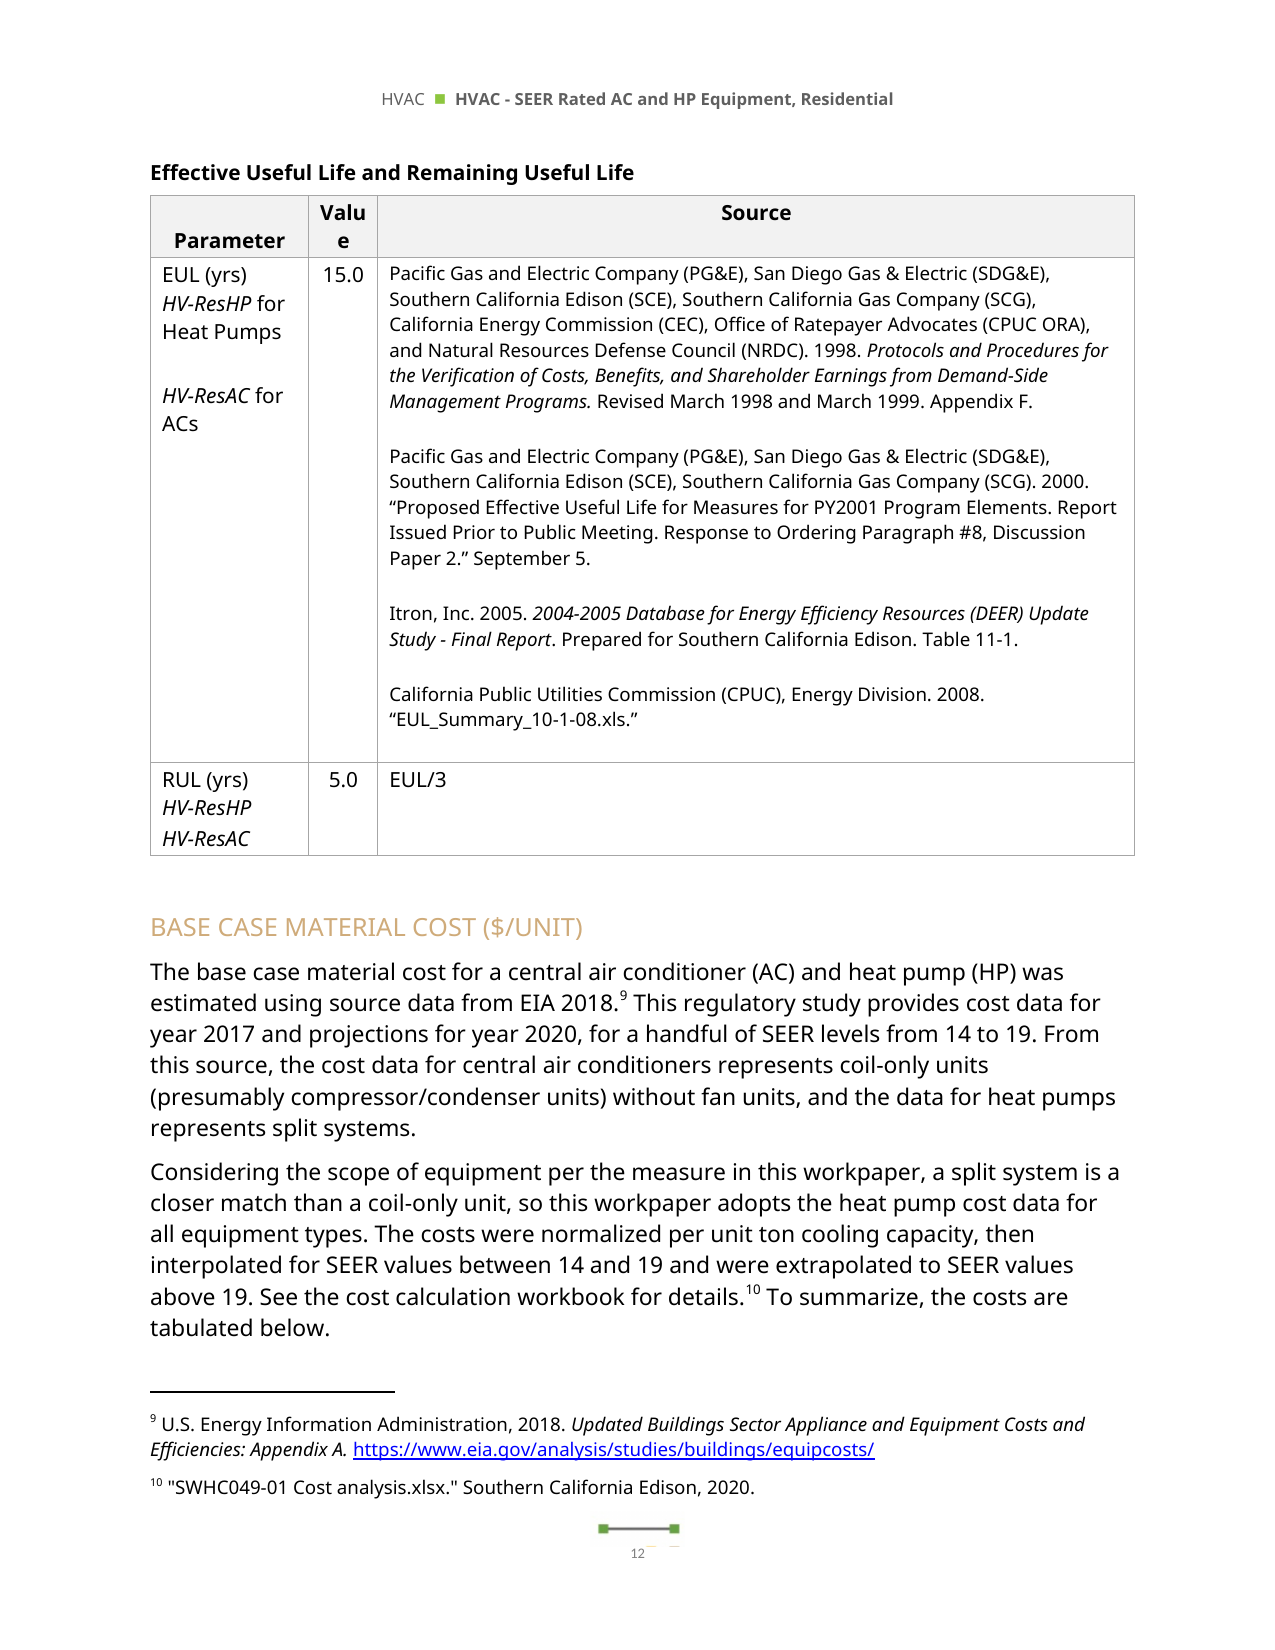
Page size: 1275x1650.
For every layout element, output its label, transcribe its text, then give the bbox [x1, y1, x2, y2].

table_cell EUL/3 [378, 763, 1134, 854]
text The base case material cost for a central air conditioner (AC) and heat pump (HP) was estimated using source data from EIA 2018. This regulatory study provides cost data for year 2017 and projections for year 2020, for a handful of SEER levels from 14 to 19. From this source, the cost data for central air conditioners represents coil-only units (presumably compressor/condenser units) without fan units, and the data for heat pumps represents split systems. [150, 956, 1125, 1143]
table_header Value [309, 196, 377, 257]
table_cell 15.0 [309, 258, 377, 762]
subtitle Base Case Material Cost ($/unit) [150, 912, 1125, 943]
table_cell Pacific Gas and Electric Company (PG&E), San Diego Gas & Electric (SDG&E), Southern California Edison (SCE), Southern California Gas Company (SCG), California Energy Commission (CEC), Office of Ratepayer Advocates (CPUC ORA), and Natural Resources Defense Council (NRDC). 1998. Protocols and Procedures for the Verification of Costs, Benefits, and Shareholder Earnings from Demand-Side Management Programs. Revised March 1998 and March 1999. Appendix F. Pacific Gas and Electric Company (PG&E), San Diego Gas & Electric (SDG&E), Southern California Edison (SCE), Southern California Gas Company (SCG). 2000. “Proposed Effective Useful Life for Measures for PY2001 Program Elements. Report Issued Prior to Public Meeting. Response to Ordering Paragraph #8, Discussion Paper 2.” September 5. Itron, Inc. 2005. 2004-2005 Database for Energy Efficiency Resources (DEER) Update Study - Final Report. Prepared for Southern California Edison. Table 11-1. California Public Utilities Commission (CPUC), Energy Division. 2008. “EUL_Summary_10-1-08.xls.” [378, 258, 1134, 762]
text Effective Useful Life and Remaining Useful Life [150, 158, 1125, 187]
text Considering the scope of equipment per the measure in this workpaper, a split system is a closer match than a coil-only unit, so this workpaper adopts the heat pump cost data for all equipment types. The costs were normalized per unit ton cooling capacity, then interpolated for SEER values between 14 and 19 and were extrapolated to SEER values above 19. See the cost calculation workbook for details. To summarize, the costs are tabulated below. [150, 1156, 1125, 1343]
table_cell EUL (yrs) HV-ResHP for Heat Pumps HV-ResAC for ACs [151, 258, 308, 762]
table_header Parameter [151, 196, 308, 257]
table_header Source [378, 196, 1134, 257]
table_cell 5.0 [309, 763, 377, 854]
picture [589, 1512, 684, 1547]
table_cell RUL (yrs) HV-ResHP HV-ResAC [151, 763, 308, 854]
